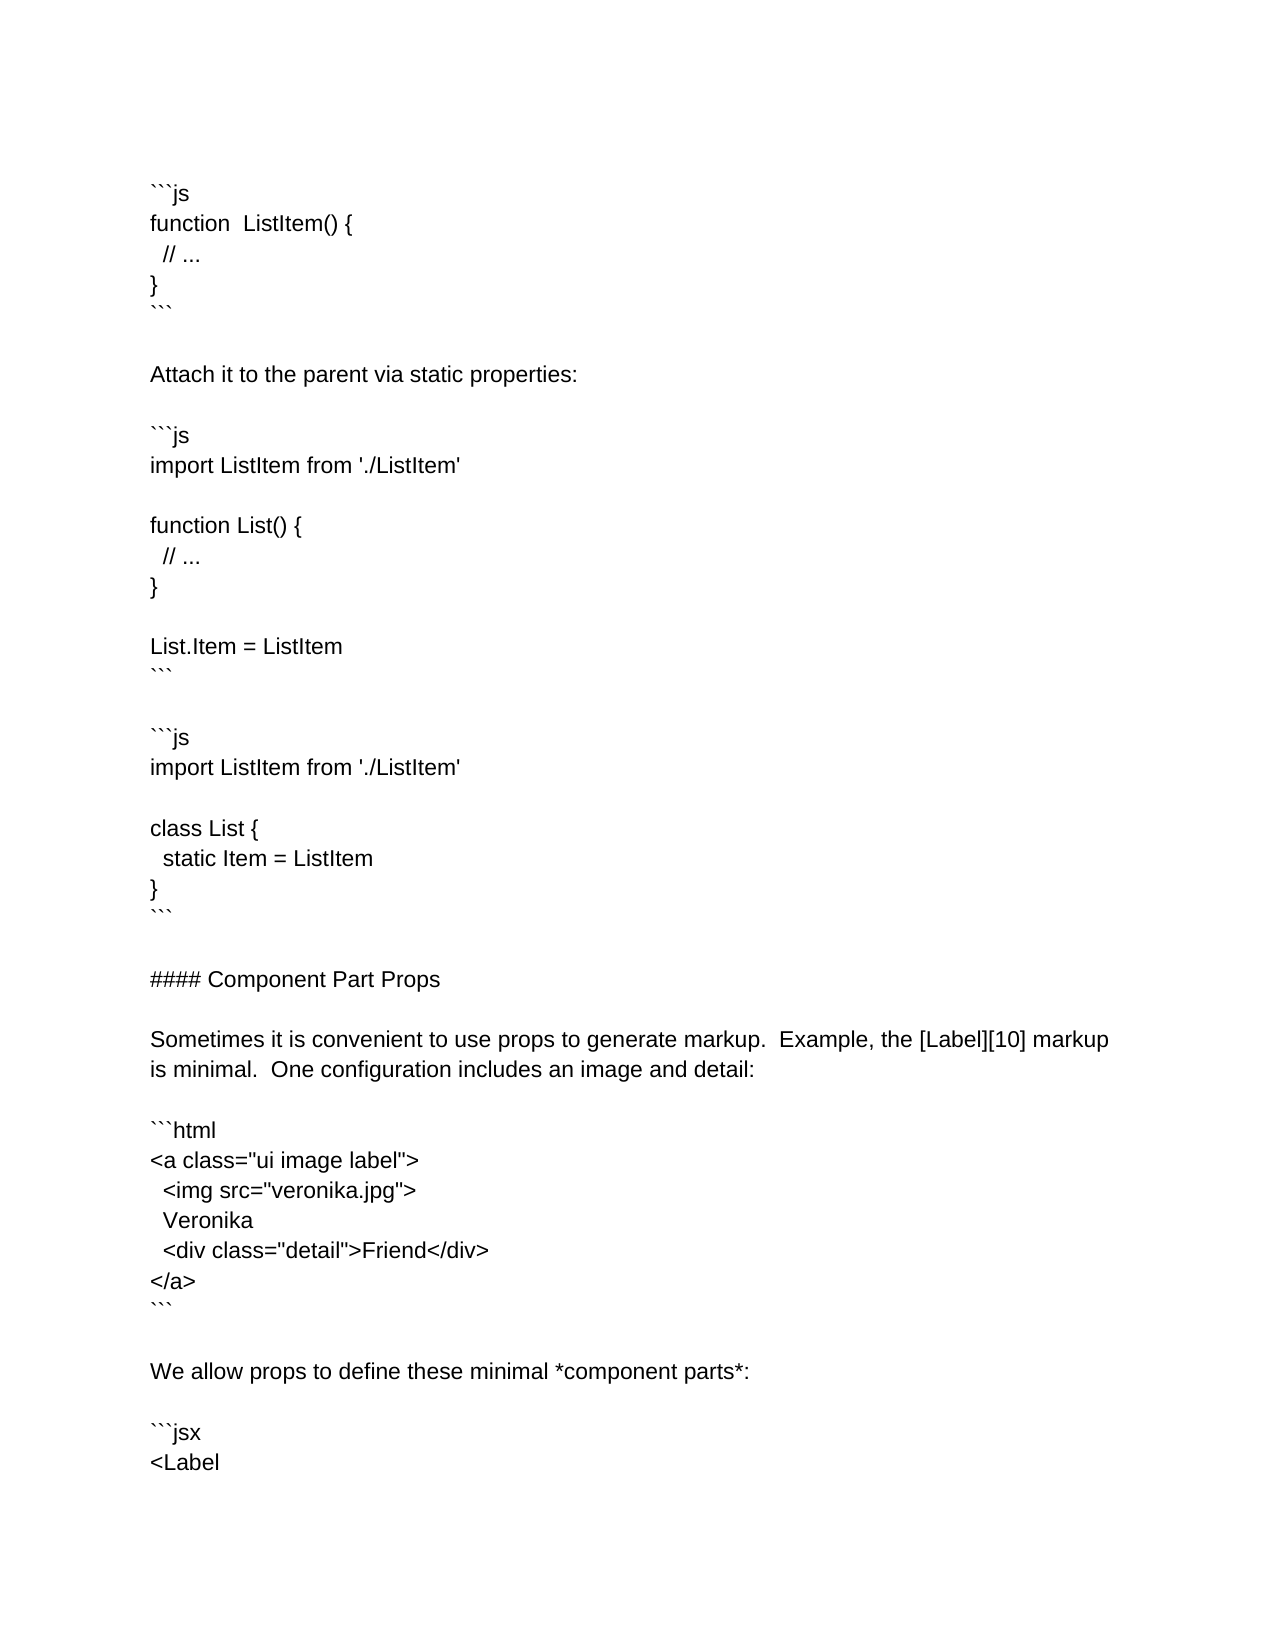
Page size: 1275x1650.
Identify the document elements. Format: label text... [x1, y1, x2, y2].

text ```html [150, 1117, 1125, 1143]
text } [150, 875, 1125, 901]
text Veronika [150, 1207, 1125, 1234]
text <Label [150, 1449, 1125, 1475]
text // ... [150, 543, 1125, 569]
text <img src="veronika.jpg"> [150, 1177, 1125, 1203]
text ``` [150, 1298, 1125, 1324]
text function ListItem() { [150, 210, 1125, 237]
text Attach it to the parent via static properties: [150, 361, 1125, 388]
text // ... [150, 241, 1125, 267]
text import ListItem from './ListItem' [150, 754, 1125, 781]
text } [150, 271, 1125, 297]
text static Item = ListItem [150, 845, 1125, 871]
text #### Component Part Props [150, 966, 1125, 992]
text ``` [150, 905, 1125, 932]
text import ListItem from './ListItem' [150, 452, 1125, 478]
text ``` [150, 663, 1125, 690]
text Sometimes it is convenient to use props to generate markup. Example, the [Label][10] markup is minimal. One configuration includes an image and detail: [150, 1026, 1125, 1083]
text List.Item = ListItem [150, 633, 1125, 660]
text function List() { [150, 512, 1125, 539]
text </a> [150, 1268, 1125, 1294]
text ```jsx [150, 1419, 1125, 1445]
text ```js [150, 422, 1125, 448]
text <div class="detail">Friend</div> [150, 1237, 1125, 1264]
text <a class="ui image label"> [150, 1147, 1125, 1173]
text We allow props to define these minimal *component parts*: [150, 1358, 1125, 1385]
text ```js [150, 180, 1125, 207]
text } [150, 573, 1125, 599]
text ```js [150, 724, 1125, 750]
text class List { [150, 814, 1125, 841]
text ``` [150, 301, 1125, 327]
